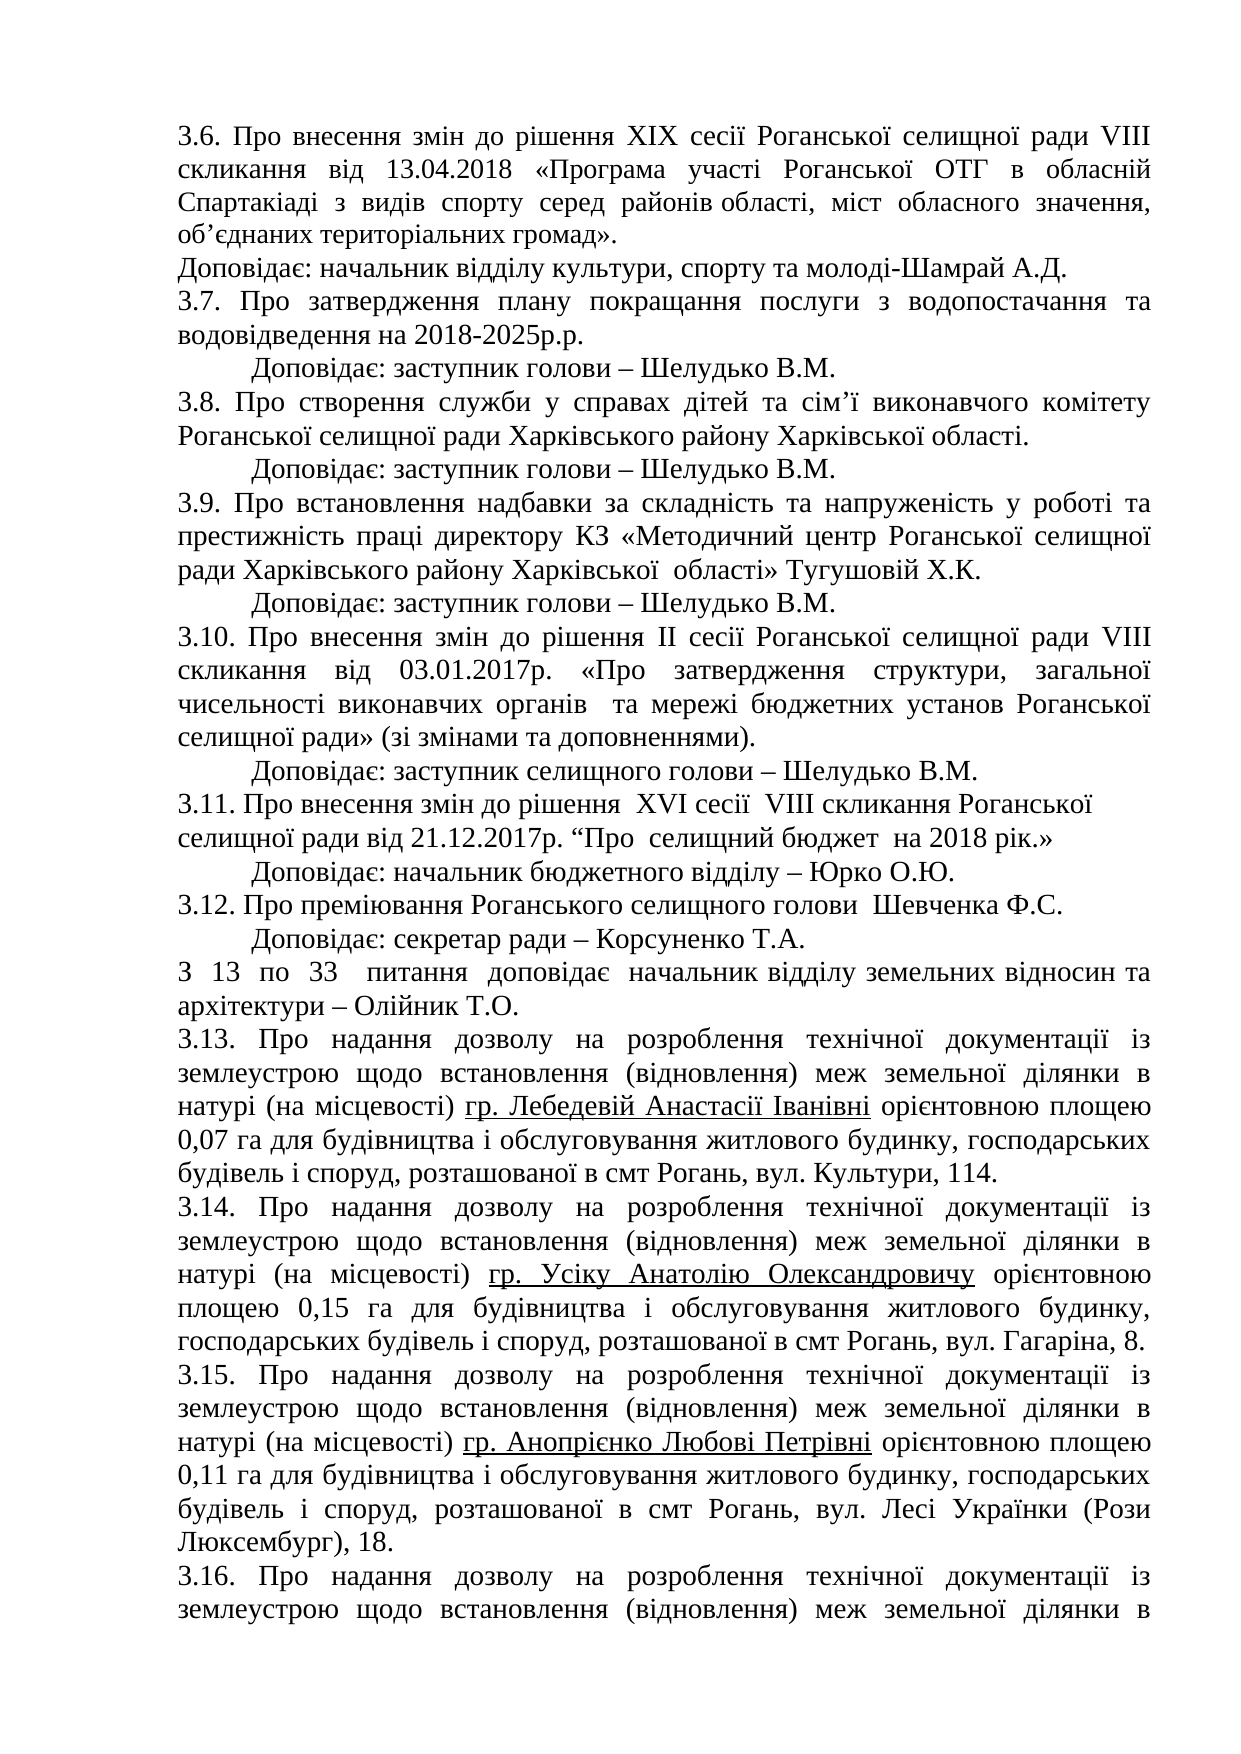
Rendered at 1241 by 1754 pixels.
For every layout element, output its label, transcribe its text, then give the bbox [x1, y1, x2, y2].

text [177, 1558, 1152, 1625]
text 3.7. Про затвердження плану покращання послуги з водопостачання та водовідведення на 2018-2025р.р. [177, 283, 1152, 351]
text 3.6. Про внесення змін до рішення XIX сесії Роганської селищної ради VІІІ скликання від 13.04.2018 «Програма участі Роганської ОТГ в обласній Спартакіаді з видів спорту серед районів області, міст обласного значення, об’єднаних територіальних громад». [177, 118, 1152, 250]
text 3.10. Про внесення змін до рішення II сесії Роганської селищної ради VIII скликання від 03.01.2017р. «Про затвердження структури, загальної чисельності виконавчих органів та мережі бюджетних установ Роганської селищної ради» (зі змінами та доповненнями). [177, 619, 1152, 753]
text Доповідає: начальник бюджетного відділу – Юрко О.Ю. [177, 854, 1152, 887]
text Доповідає: заступник селищного голови – Шелудько В.М. [177, 753, 1152, 787]
text 3.11. Про внесення змін до рішення XVI сесії VIII скликання Роганської селищної ради від 21.12.2017р. “Про селищний бюджет на 2018 рік.» [177, 787, 1152, 854]
text Доповідає: секретар ради – Корсуненко Т.А. [177, 921, 1152, 954]
text З 13 по 33 питання доповідає начальник відділу земельних відносин та архітектури – Олійник Т.О. [177, 954, 1152, 1021]
text Доповідає: заступник голови – Шелудько В.М. [251, 351, 1152, 384]
text 3.13. Про надання дозволу на розроблення технічної документації із землеустрою щодо встановлення (відновлення) меж земельної ділянки в натурі (на місцевості) гр. Лебедевій Анастасії Іванівні орієнтовною площею 0,07 га для будівництва і обслуговування житлового будинку, господарських будівель і споруд, розташованої в смт Рогань, вул. Культури, 114. [177, 1021, 1152, 1189]
text 3.8. Про створення служби у справах дітей та сім’ї виконавчого комітету Роганської селищної ради Харківського району Харківської області. [177, 384, 1152, 451]
text 3.12. Про преміювання Роганського селищного голови Шевченка Ф.С. [177, 887, 1152, 921]
text 3.14. Про надання дозволу на розроблення технічної документації із землеустрою щодо встановлення (відновлення) меж земельної ділянки в натурі (на місцевості) гр. Усіку Анатолію Олександровичу орієнтовною площею 0,15 га для будівництва і обслуговування житлового будинку, господарських будівель і споруд, розташованої в смт Рогань, вул. Гагаріна, 8. [177, 1189, 1152, 1357]
text Доповідає: заступник голови – Шелудько В.М. [251, 451, 1152, 485]
text 3.15. Про надання дозволу на розроблення технічної документації із землеустрою щодо встановлення (відновлення) меж земельної ділянки в натурі (на місцевості) гр. Анопрієнко Любові Петрівні орієнтовною площею 0,11 га для будівництва і обслуговування житлового будинку, господарських будівель і споруд, розташованої в смт Рогань, вул. Лесі Українки (Рози Люксембург), 18. [177, 1357, 1152, 1558]
text Доповідає: начальник відділу культури, спорту та молоді-Шамрай А.Д. [177, 250, 1152, 283]
text Доповідає: заступник голови – Шелудько В.М. [251, 585, 1152, 619]
text 3.9. Про встановлення надбавки за складність та напруженість у роботі та престижність праці директору КЗ «Методичний центр Роганської селищної ради Харківського району Харківської області» Тугушовій Х.К. [177, 485, 1152, 585]
